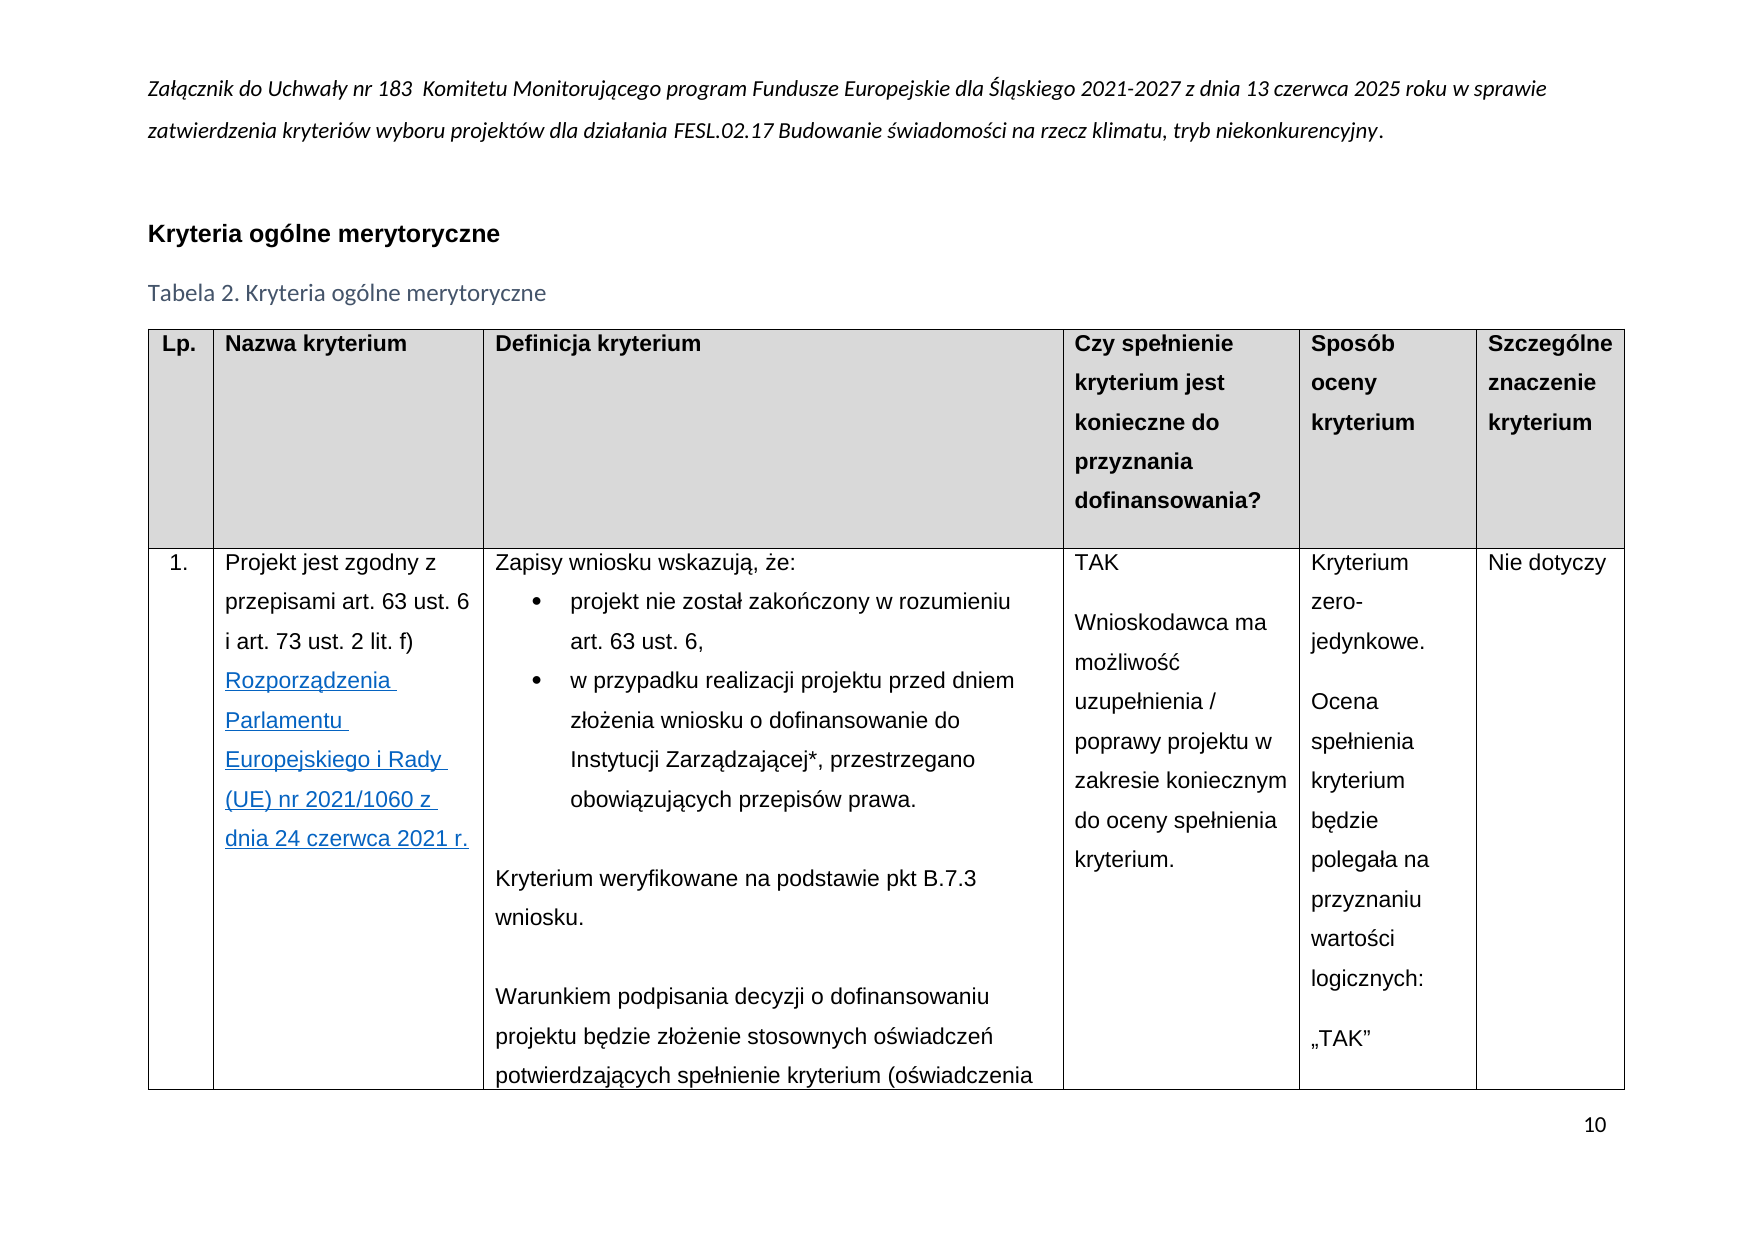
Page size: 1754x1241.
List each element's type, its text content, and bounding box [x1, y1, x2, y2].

subtitle Kryteria ogólne merytoryczne [148, 219, 1606, 248]
table_cell Zapisy wniosku wskazują, że: projekt nie został zakończony w rozumieniu art. 63 ust. 6, w przypadku realizacji projektu przed dniem złożenia wniosku o dofinansowanie do Instytucji Zarządzającej*, przestrzegano obowiązujących przepisów prawa. Kryterium weryfikowane na podstawie pkt B.7.3 wniosku. Warunkiem podpisania decyzji o dofinansowaniu projektu będzie złożenie stosownych oświadczeń potwierdzających spełnienie kryterium (oświadczenia mogą stanowić integralną część decyzji). * tutaj złożenia do ION [484, 549, 1063, 1088]
table_header Nazwa kryterium [214, 330, 483, 548]
table_header Szczególne znaczenie kryterium [1477, 330, 1624, 548]
table_cell Nie dotyczy [1477, 549, 1624, 1088]
table_cell Kryterium zero-jedynkowe. Ocena spełnienia kryterium będzie polegała na przyznaniu wartości logicznych: „TAK” „TAK– do uzupełnienia/ poprawy” „NIE” [1300, 549, 1476, 1088]
table_cell [149, 549, 213, 1088]
table_cell Projekt jest zgodny z przepisami art. 63 ust. 6 i art. 73 ust. 2 lit. f) Rozporządzenia Parlamentu Europejskiego i Rady (UE) nr 2021/1060 z dnia 24 czerwca 2021 r. [214, 549, 483, 1088]
table_header Sposób oceny kryterium [1300, 330, 1476, 548]
table_cell TAK Wnioskodawca ma możliwość uzupełnienia / poprawy projektu w zakresie koniecznym do oceny spełnienia kryterium. [1064, 549, 1299, 1088]
text Tabela 2. Kryteria ogólne merytoryczne [148, 277, 1606, 308]
table_header Lp. [149, 330, 213, 548]
table_header Czy spełnienie kryterium jest konieczne do przyznania dofinansowania? [1064, 330, 1299, 548]
table_header Definicja kryterium [484, 330, 1063, 548]
